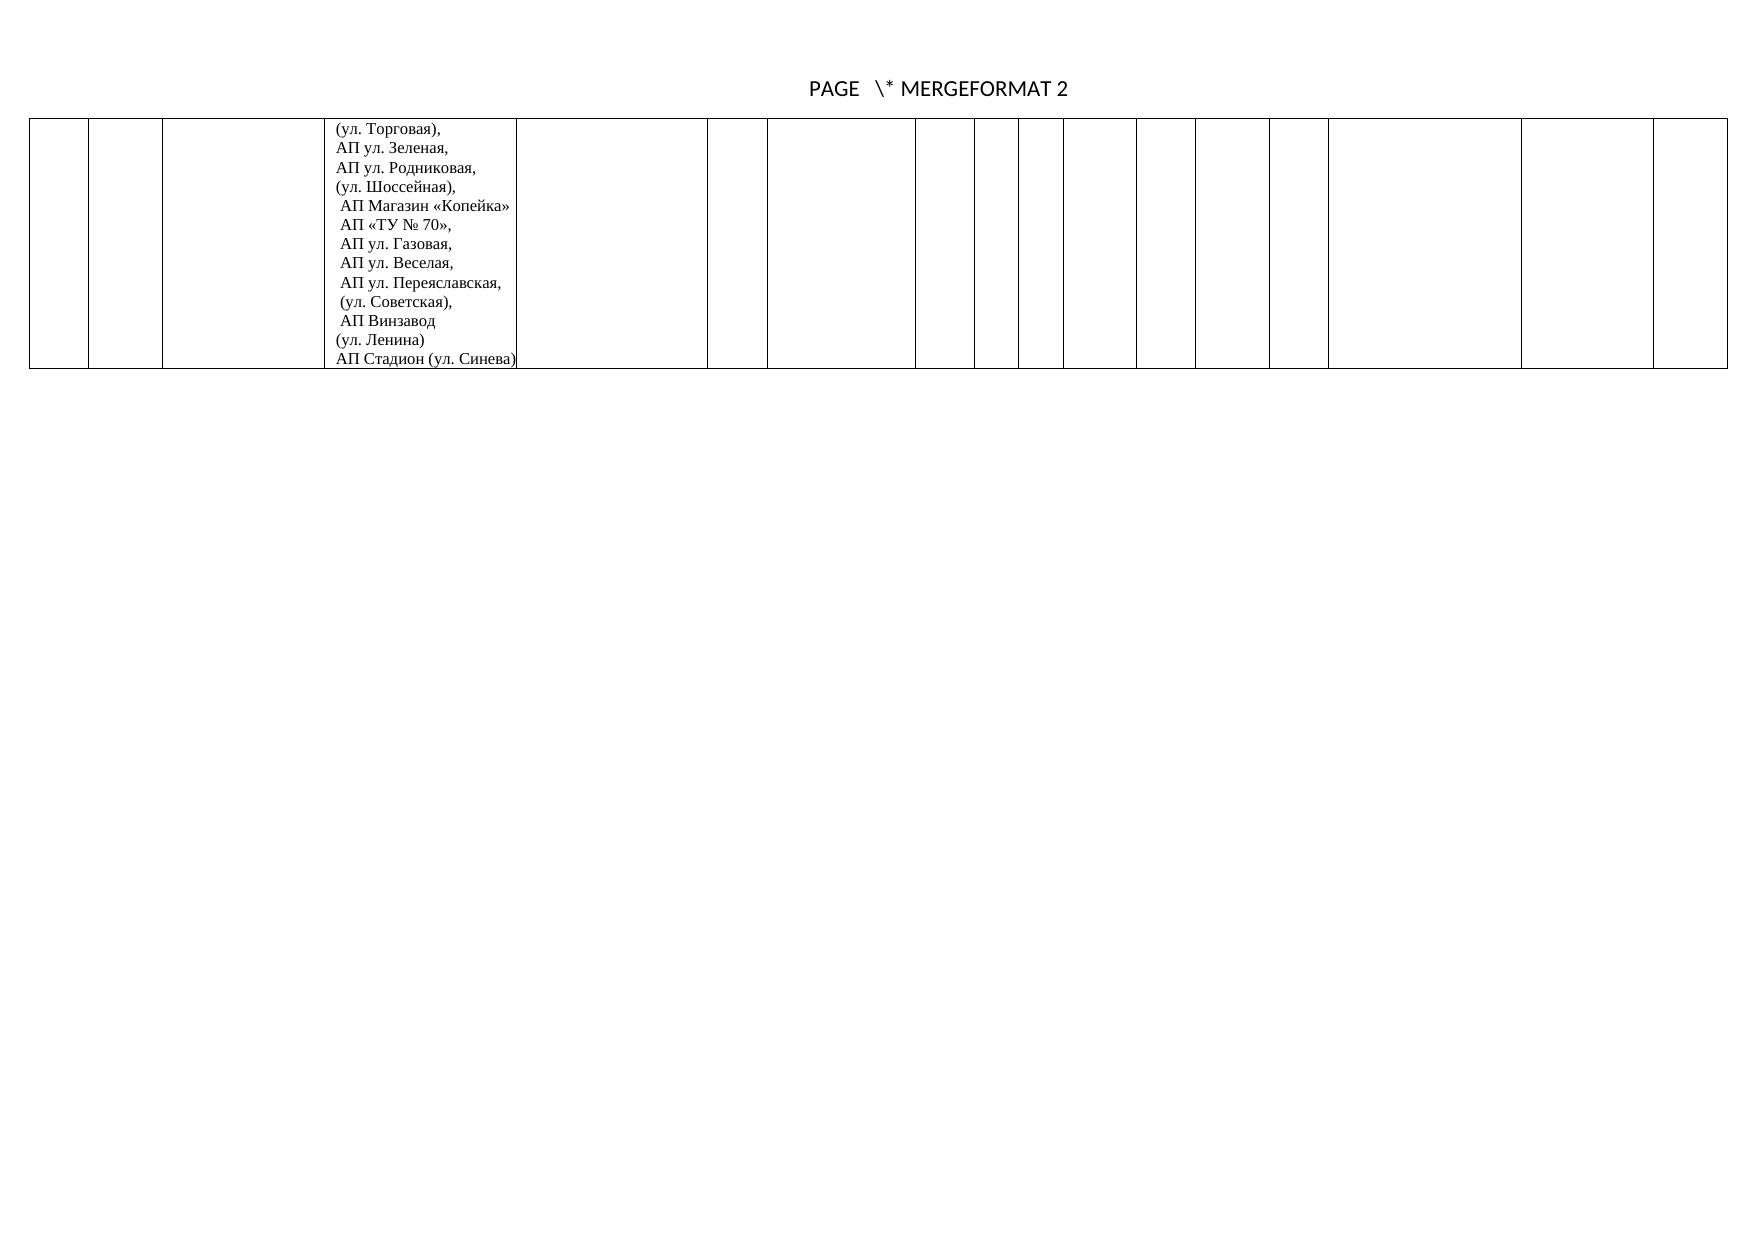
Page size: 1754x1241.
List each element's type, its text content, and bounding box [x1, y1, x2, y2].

table_cell [1654, 119, 1727, 368]
table_cell [708, 119, 767, 368]
table_cell [1019, 119, 1063, 368]
table_cell [89, 119, 162, 368]
table_cell [1196, 119, 1269, 368]
table_cell [1329, 119, 1521, 368]
table_cell [30, 119, 88, 368]
table_cell [1270, 119, 1328, 368]
table_cell [768, 119, 915, 368]
table_cell [1137, 119, 1195, 368]
table_cell [517, 119, 707, 368]
table_cell [975, 119, 1018, 368]
table_cell [163, 119, 324, 368]
table_cell (ул. Торговая), АП ул. Зеленая, АП ул. Родниковая, (ул. Шоссейная), АП Магазин «Копейка» АП «ТУ № 70», АП ул. Газовая, АП ул. Веселая, АП ул. Переяславская, (ул. Советская), АП Винзавод (ул. Ленина) АП Стадион (ул. Синева) [325, 119, 516, 368]
table_cell [916, 119, 974, 368]
table_cell [1522, 119, 1653, 368]
table_cell [1064, 119, 1136, 368]
